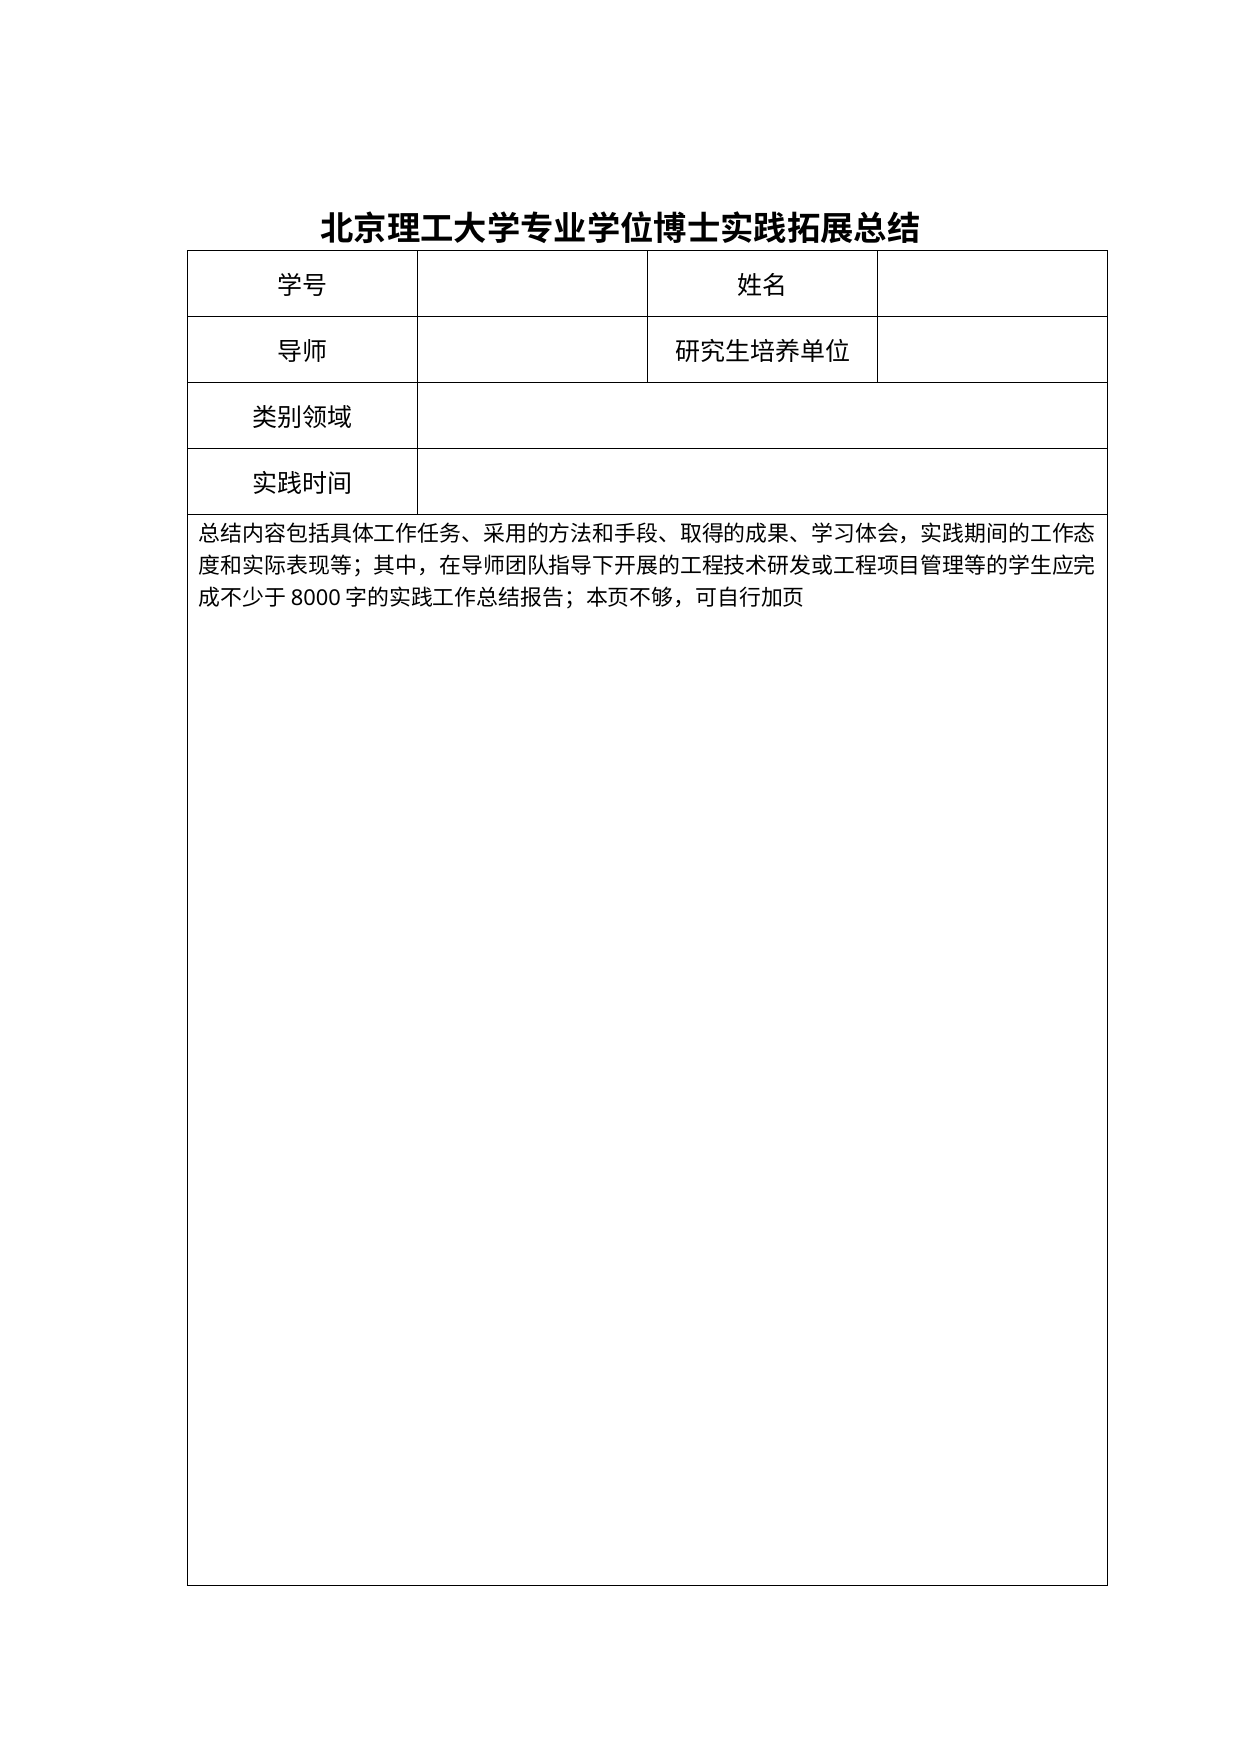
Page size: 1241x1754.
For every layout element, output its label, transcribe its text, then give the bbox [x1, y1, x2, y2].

table_cell [418, 317, 647, 382]
table_cell [878, 317, 1107, 382]
table_cell 研究生培养单位 [648, 317, 877, 382]
table_header 学号 [188, 251, 417, 316]
table_cell [418, 383, 1107, 448]
table_cell 类别领域 [188, 383, 417, 448]
table_header [878, 251, 1107, 316]
table_cell [418, 449, 1107, 514]
text 北京理工大学专业学位博士实践拓展总结 [187, 202, 1053, 250]
table_cell 导师 [188, 317, 417, 382]
table_cell 实践时间 [188, 449, 417, 514]
table_header [418, 251, 647, 316]
table_header 姓名 [648, 251, 877, 316]
table_cell 总结内容包括具体工作任务、采用的方法和手段、取得的成果、学习体会，实践期间的工作态度和实际表现等；其中，在导师团队指导下开展的工程技术研发或工程项目管理等的学生应完成不少于8000字的实践工作总结报告；本页不够，可自行加页 [188, 515, 1107, 1585]
